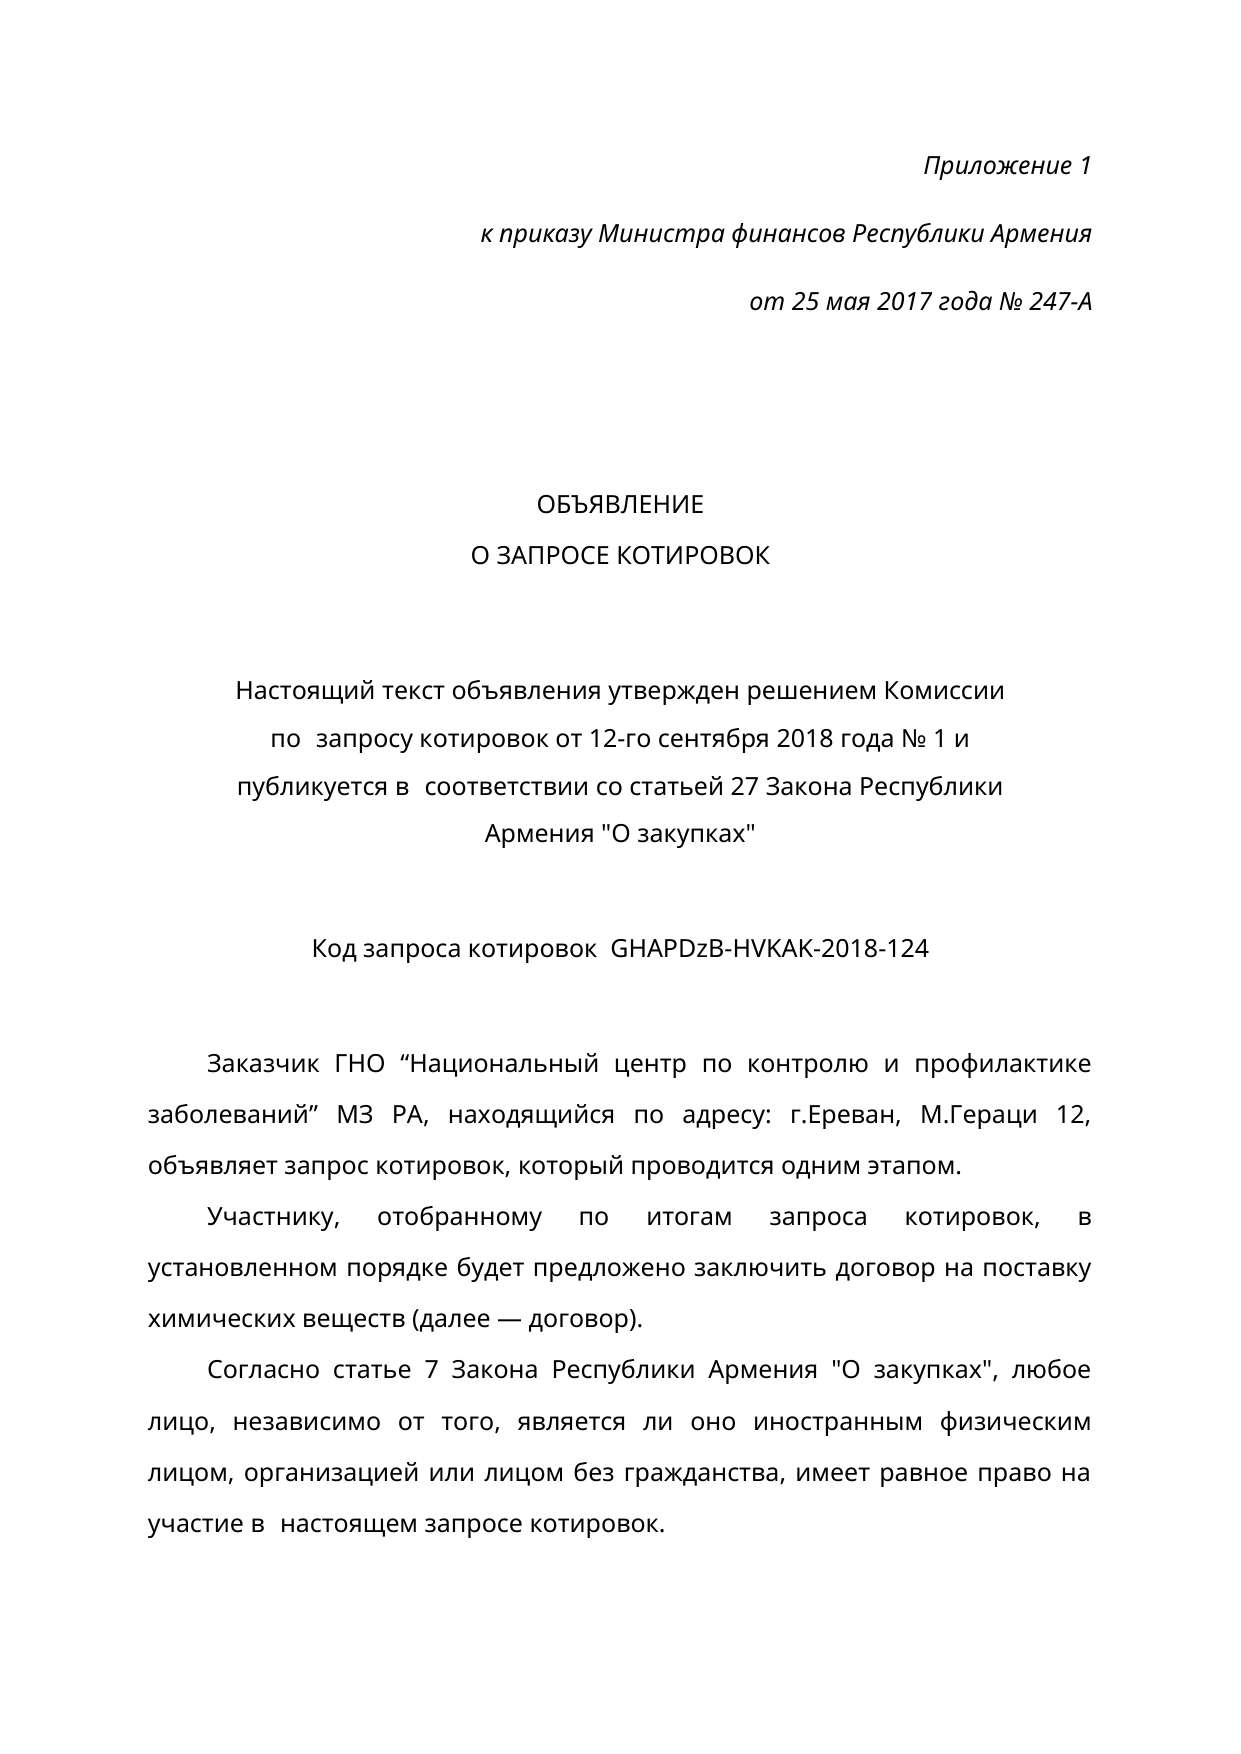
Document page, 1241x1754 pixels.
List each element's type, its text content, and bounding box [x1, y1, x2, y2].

text Участнику, отобранному по итогам запроса котировок, в установленном порядке будет предложено заключить договор на поставку химических веществ (далее — договор). [148, 1199, 1092, 1335]
text Согласно статье 7 Закона Республики Армения "О закупках", любое лицо, независимо от того, является ли оно иностранным физическим лицом, организацией или лицом без гражданства, имеет равное право на участие в настоящем запросе котировок. [148, 1352, 1092, 1539]
text Заказчик ГНО “Национальный центр по контролю и профилактике заболеваний” МЗ РА, находящийся по адресу: г.Ереван, М.Гераци 12, объявляет запрос котировок, который проводится одним этапом. [148, 1046, 1092, 1182]
text к приказу Министра финансов Республики Армения [148, 215, 1092, 249]
text Приложение 1 [148, 148, 1092, 182]
text Настоящий текст объявления утвержден решением Комиссии по запросу котировок от 12-го сентября 2018 года № 1 и публикуется в соответствии со статьей 27 Закона Республики Армения "О закупках" [207, 673, 1034, 850]
text Код запроса котировок GHAPDzB-HVKAK-2018-124 [207, 931, 1034, 965]
text от 25 мая 2017 года № 247-A [148, 283, 1092, 317]
text ОБЪЯВЛЕНИЕ О ЗАПРОСЕ КОТИРОВОК [207, 486, 1034, 571]
